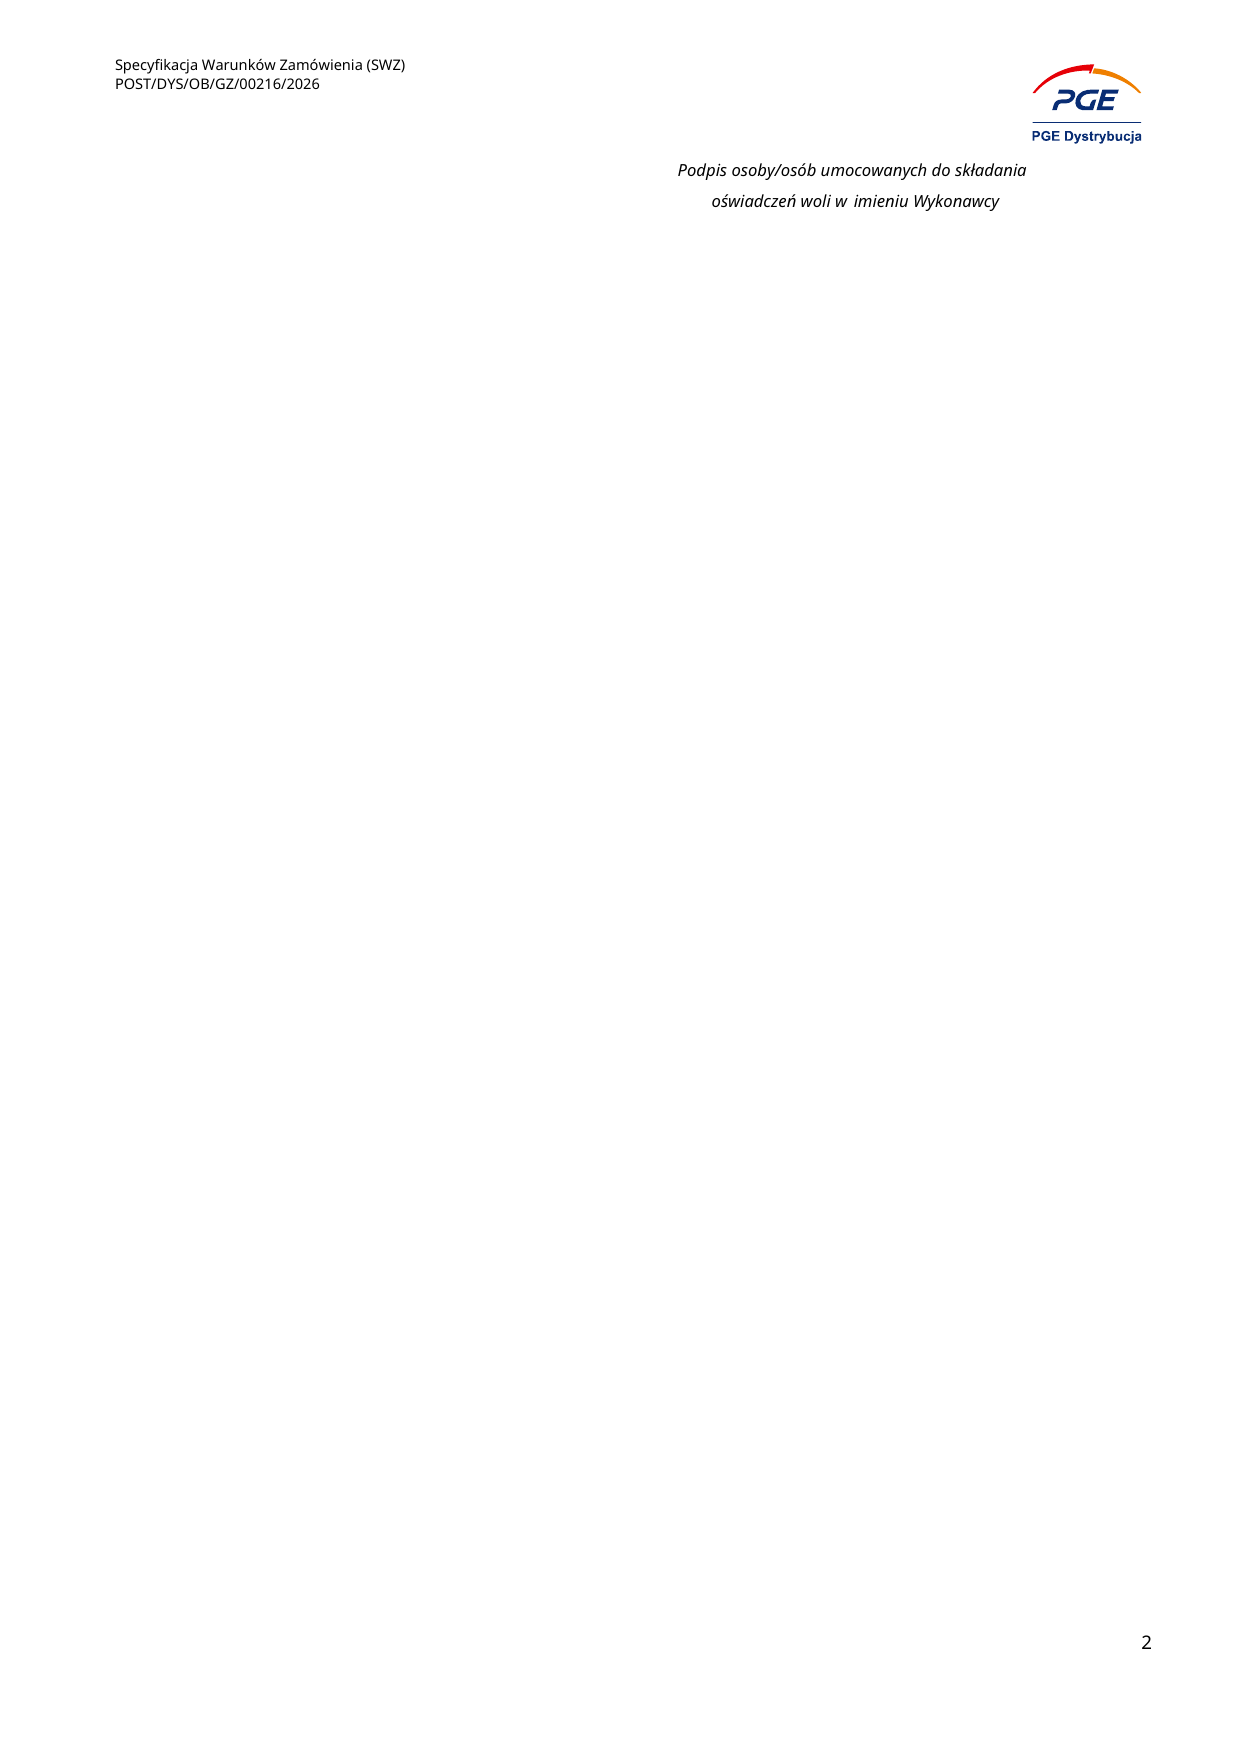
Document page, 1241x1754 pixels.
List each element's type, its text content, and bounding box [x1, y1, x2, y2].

table_cell Podpis osoby/osób umocowanych do składania oświadczeń woli w imieniu Wykonawcy [597, 159, 1109, 221]
